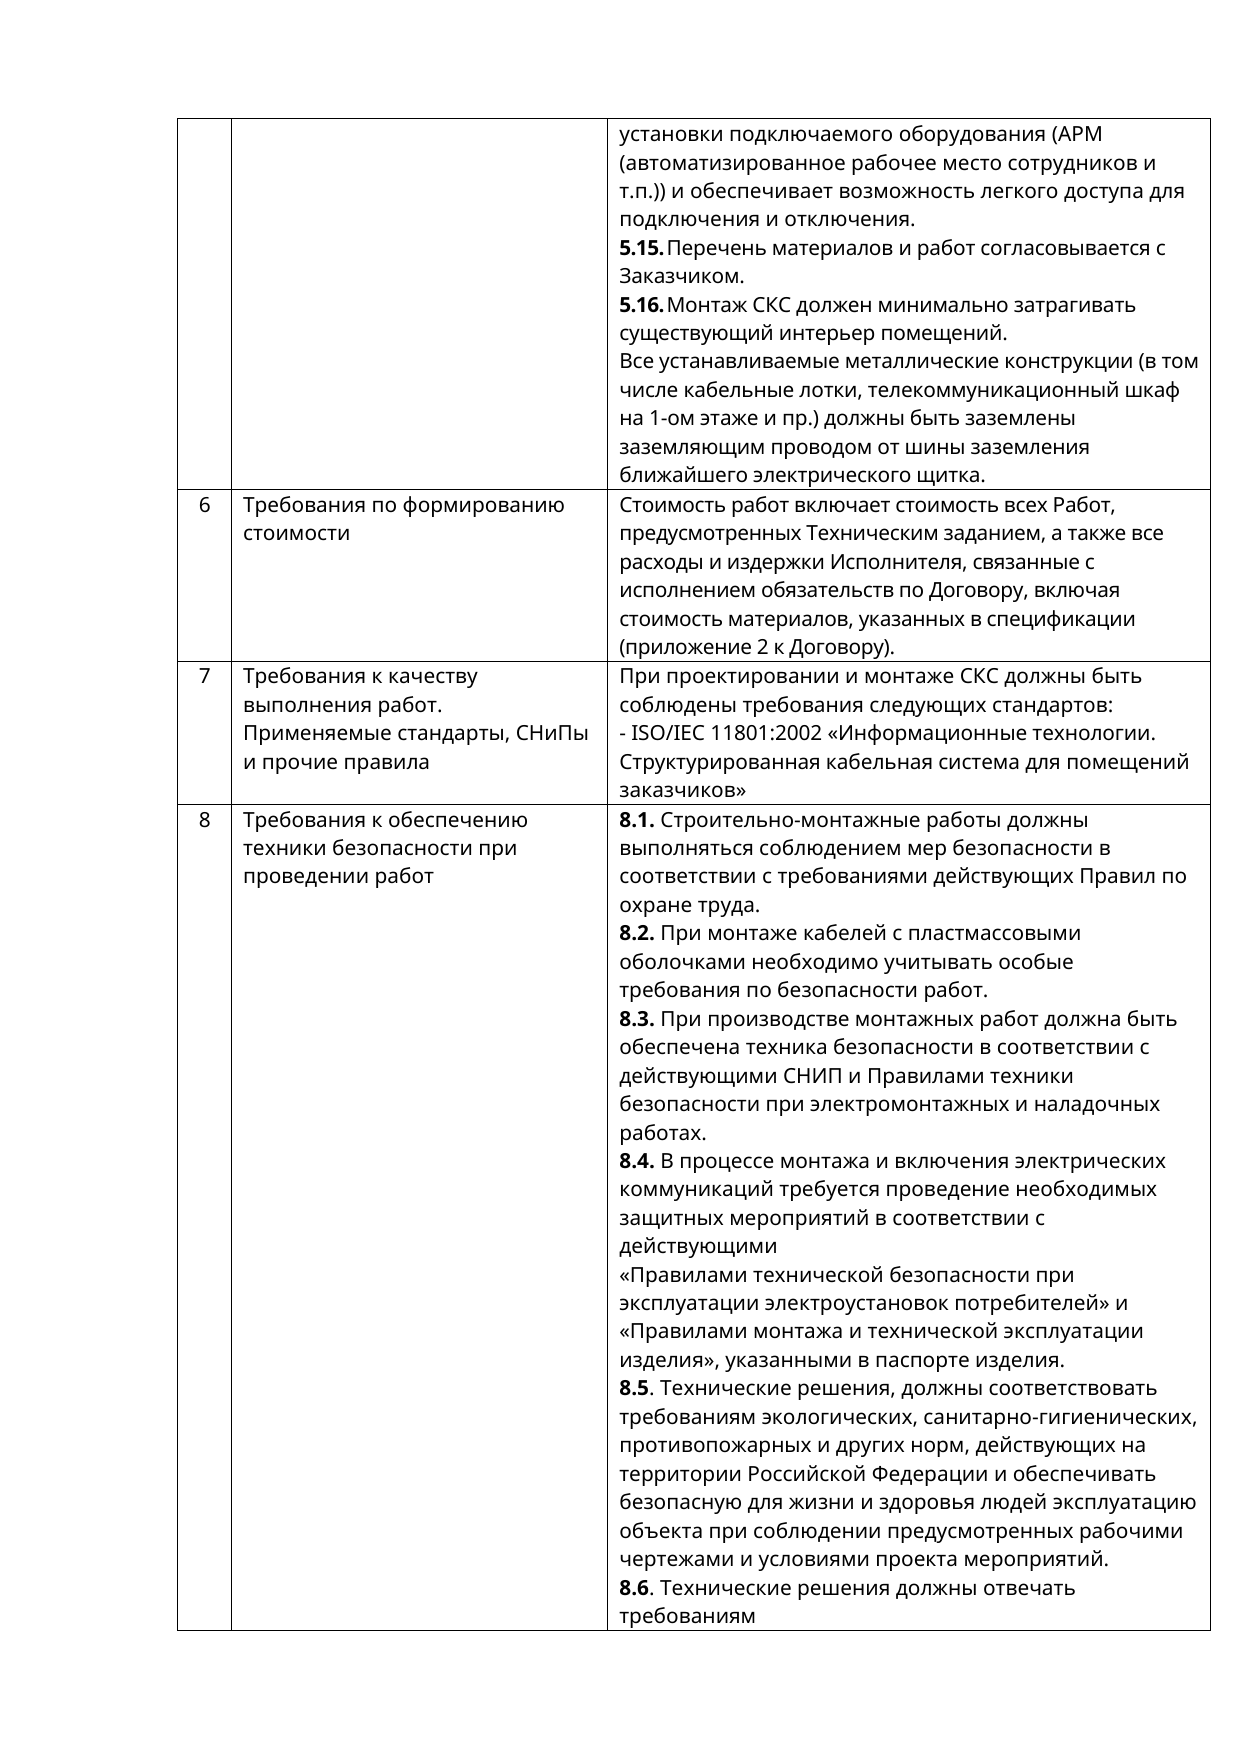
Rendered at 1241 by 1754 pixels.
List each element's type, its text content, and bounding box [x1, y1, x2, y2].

table_cell 6 [178, 490, 231, 661]
table_cell 5 [178, 119, 231, 489]
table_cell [608, 805, 1210, 1629]
table_cell Требования к качеству выполнения работ. Применяемые стандарты, СНиПы и прочие правила [232, 662, 607, 804]
table_cell 8 [178, 805, 231, 1629]
table_cell Требования по формированию стоимости [232, 490, 607, 661]
table_cell Стоимость работ включает стоимость всех Работ, предусмотренных Техническим заданием, а также все расходы и издержки Исполнителя, связанные с исполнением обязательств по Договору, включая стоимость материалов, указанных в спецификации (приложение 2 к Договору). [608, 490, 1210, 661]
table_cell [232, 119, 607, 489]
table_cell При проектировании и монтаже СКС должны быть соблюдены требования следующих стандартов: - ISO/IEC 11801:2002 «Информационные технологии. Структурированная кабельная система для помещений заказчиков» [608, 662, 1210, 804]
table_cell 7 [178, 662, 231, 804]
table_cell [232, 805, 607, 1629]
